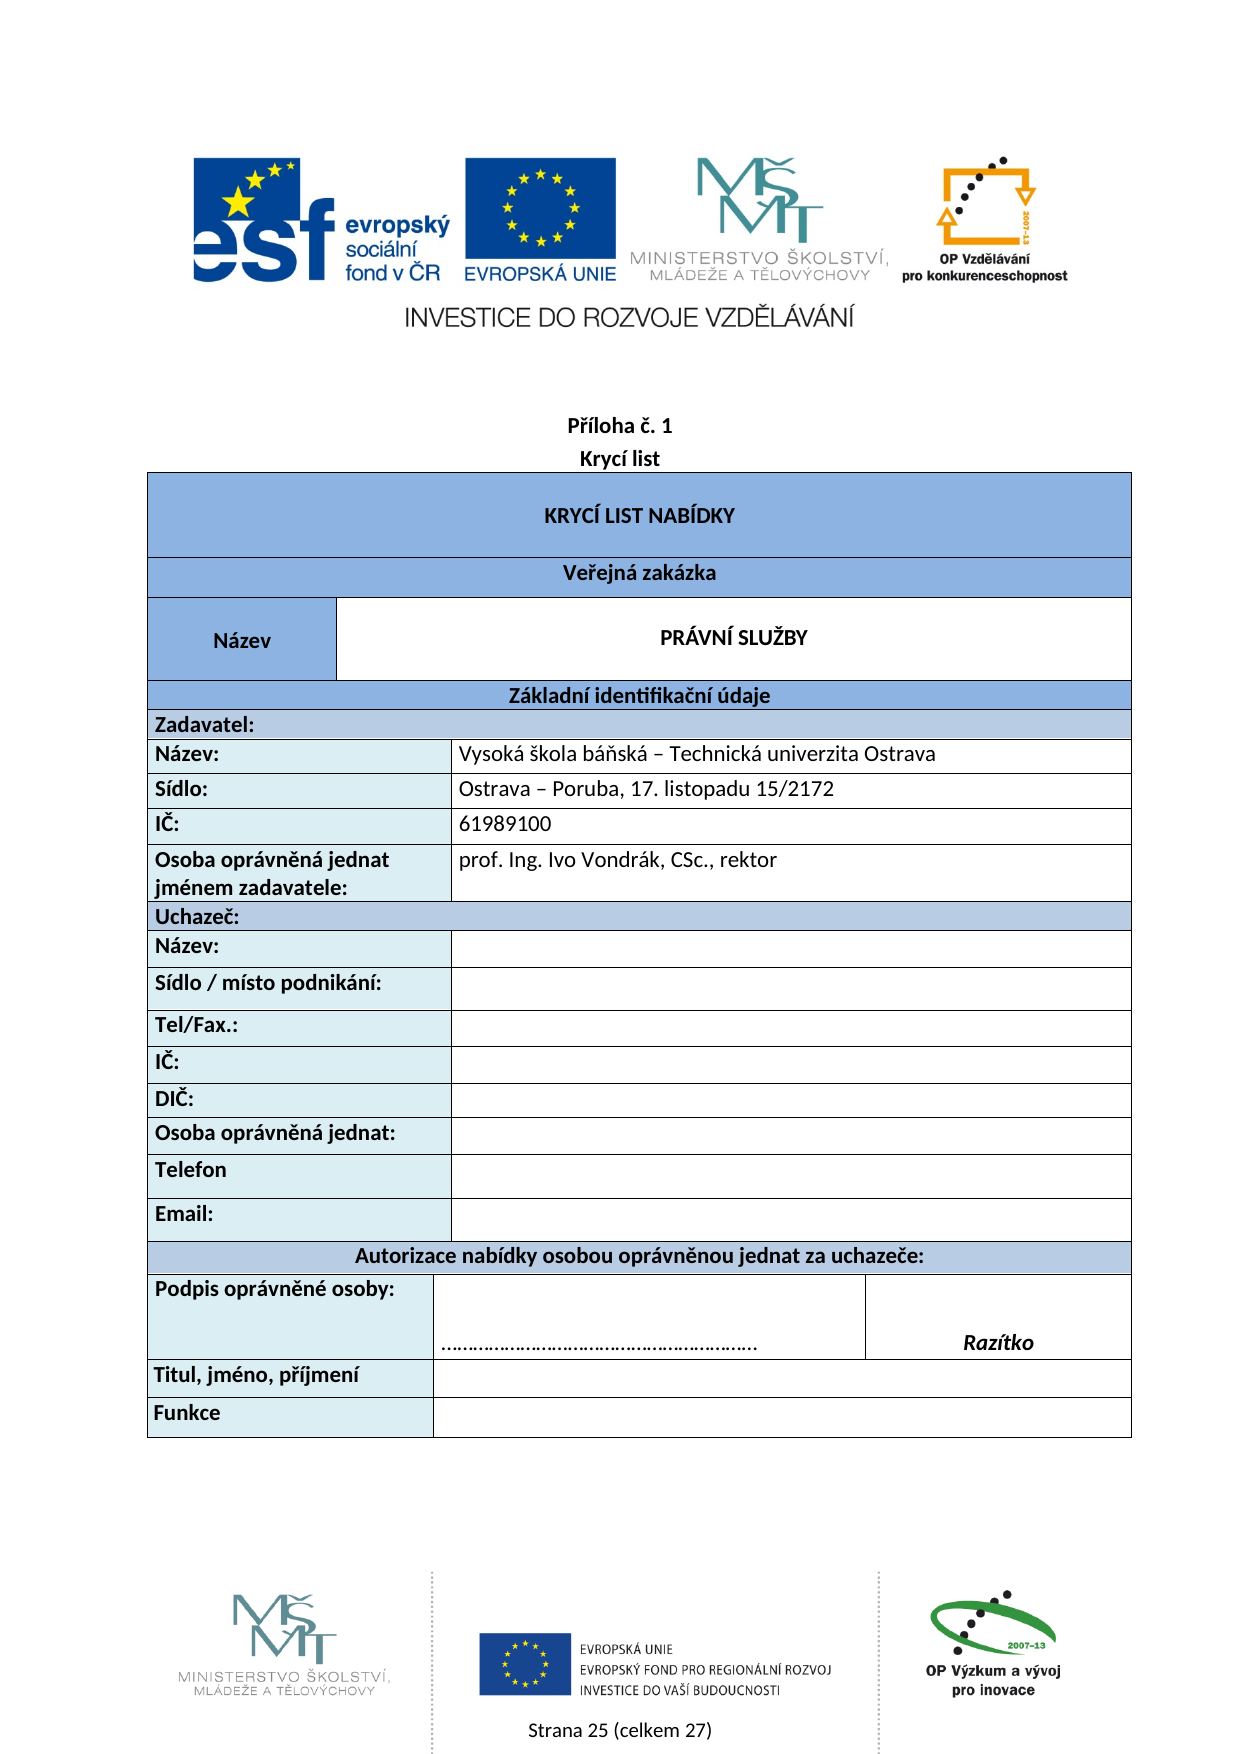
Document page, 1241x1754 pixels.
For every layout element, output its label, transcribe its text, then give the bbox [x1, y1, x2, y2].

table_cell Zadavatel: [148, 710, 1131, 738]
table_cell Uchazeč: [148, 902, 451, 930]
table_cell Razítko [866, 1275, 1131, 1359]
table_cell Osoba oprávněná jednat: [148, 1118, 451, 1154]
table_cell [452, 1155, 1131, 1198]
table_cell Název: [148, 931, 451, 967]
table_cell Podpis oprávněné osoby: [148, 1275, 433, 1359]
table_cell [434, 1360, 1131, 1397]
table_cell [452, 1118, 1131, 1154]
table_cell Sídlo / místo podnikání: [148, 968, 451, 1009]
table_cell Vysoká škola báňská – Technická univerzita Ostrava [452, 740, 1131, 773]
table_cell [434, 1398, 1131, 1437]
table_cell Autorizace nabídky osobou oprávněnou jednat za uchazeče: [148, 1242, 1131, 1273]
table_cell [452, 931, 1131, 967]
text Příloha č. 1 [148, 405, 1092, 439]
table_cell [452, 1011, 1131, 1046]
table_cell Základní identifikační údaje [148, 681, 1131, 709]
table_cell 61989100 [452, 809, 1131, 844]
table_cell Ostrava – Poruba, 17. listopadu 15/2172 [452, 774, 1131, 808]
table_cell Název: [148, 740, 451, 773]
table_cell Osoba oprávněná jednat jménem zadavatele: [148, 845, 451, 901]
text Krycí list [148, 439, 1092, 472]
picture [129, 1537, 1109, 1754]
table_cell Veřejná zakázka [148, 558, 1131, 597]
table_cell [452, 968, 1131, 1009]
table_header KRYCÍ LIST NABÍDKY [148, 473, 1131, 557]
table_cell Tel/Fax.: [148, 1011, 451, 1046]
table_cell Právní služby [337, 598, 1131, 680]
picture [147, 118, 1127, 358]
table_cell Telefon [148, 1155, 451, 1198]
table_cell Název [148, 598, 336, 680]
table_cell Email: [148, 1199, 451, 1241]
table_cell Funkce [148, 1398, 433, 1437]
table_cell IČ: [148, 809, 451, 844]
table_cell Titul, jméno, příjmení [148, 1360, 433, 1397]
table_cell [452, 1047, 1131, 1083]
table_cell Sídlo: [148, 774, 451, 808]
table_cell DIČ: [148, 1084, 451, 1117]
table_cell [451, 902, 1131, 930]
table_cell [452, 1084, 1131, 1117]
table_cell IČ: [148, 1047, 451, 1083]
table_cell [452, 1199, 1131, 1241]
table_cell prof. Ing. Ivo Vondrák, CSc., rektor [452, 845, 1131, 901]
table_cell …………………………………………………… [434, 1275, 865, 1359]
